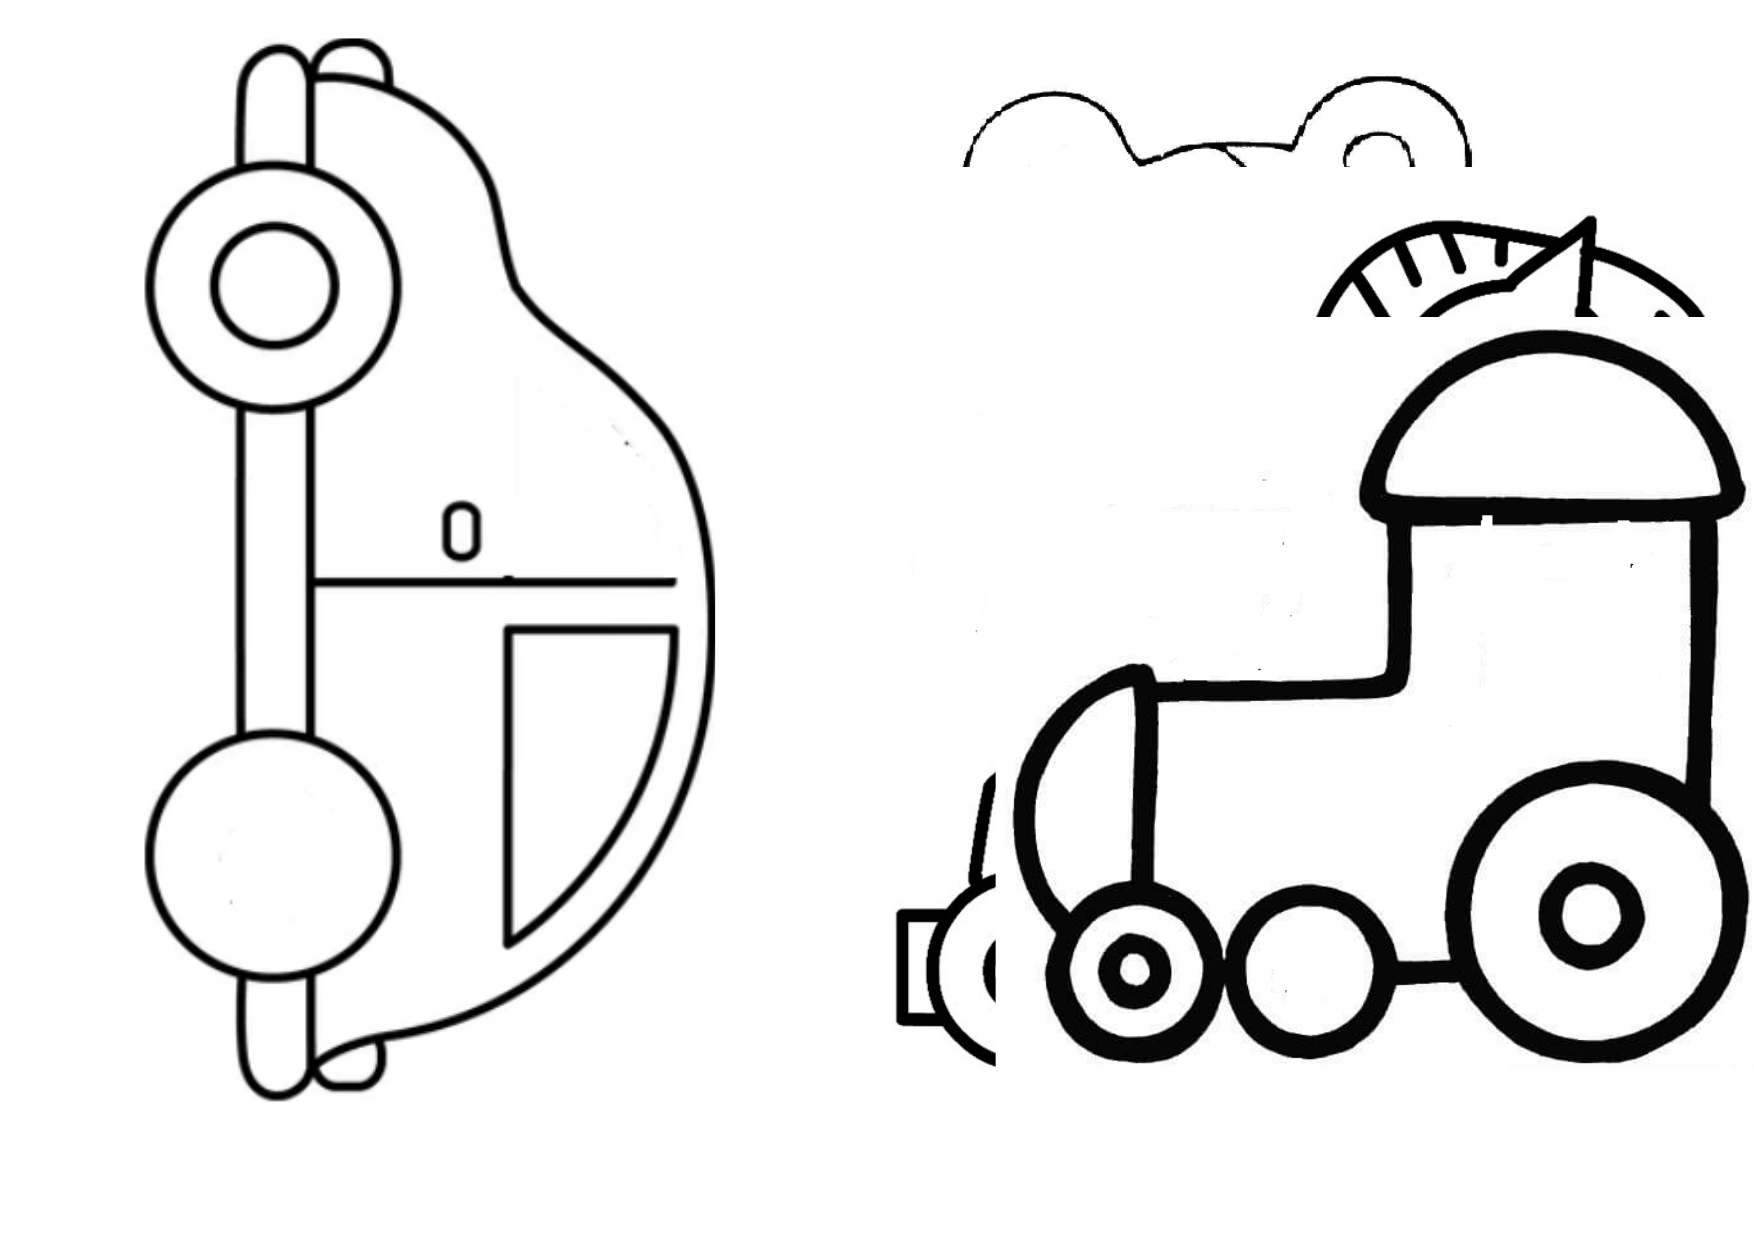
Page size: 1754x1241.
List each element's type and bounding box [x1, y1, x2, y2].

picture [889, 64, 1754, 1092]
picture [119, 39, 716, 1112]
